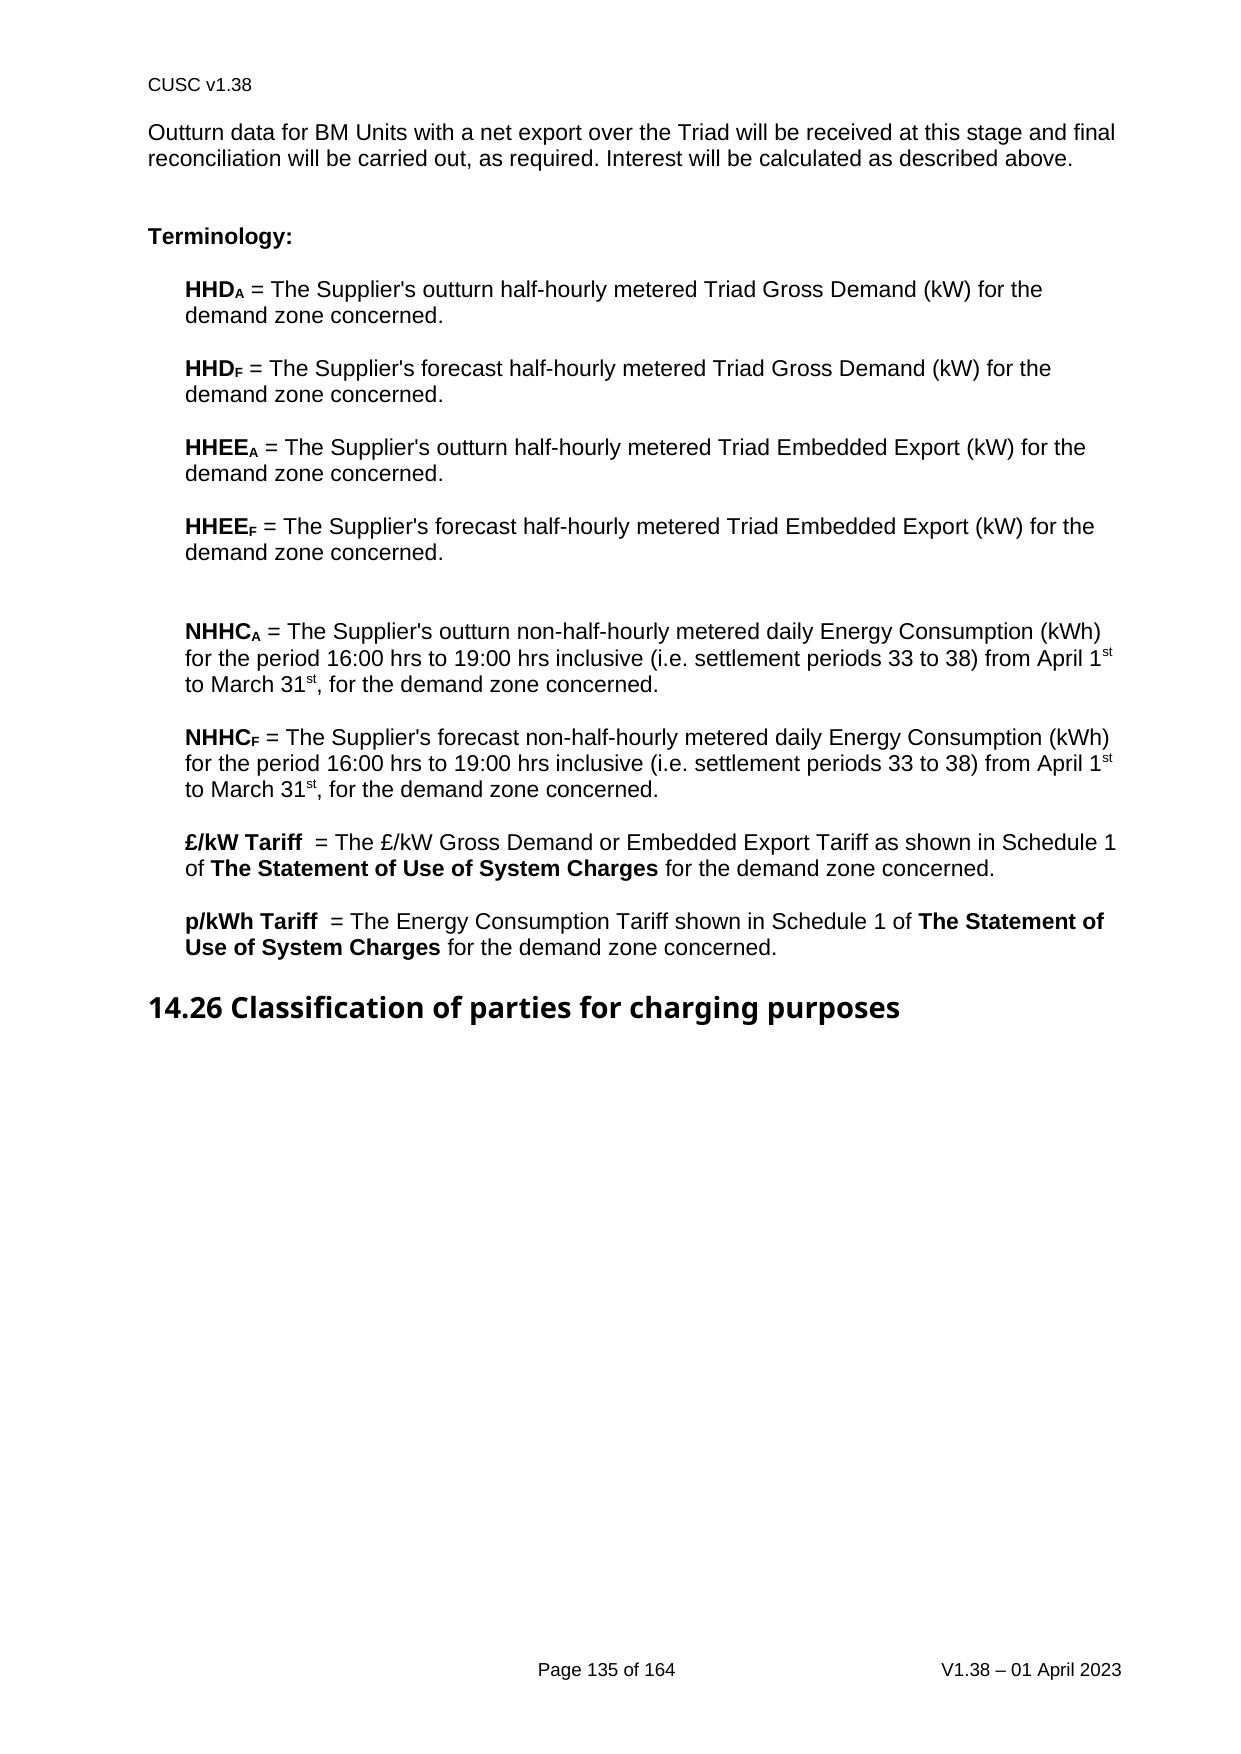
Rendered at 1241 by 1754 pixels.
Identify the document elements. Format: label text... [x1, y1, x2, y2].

text HHDF = The Supplier's forecast half-hourly metered Triad Gross Demand (kW) for the demand zone concerned. [185, 354, 1121, 407]
subtitle 14.26 Classification of parties for charging purposes [148, 987, 1121, 1027]
text £/kW Tariff = The £/kW Gross Demand or Embedded Export Tariff as shown in Schedule 1 of The Statement of Use of System Charges for the demand zone concerned. [185, 829, 1121, 882]
text Outturn data for BM Units with a net export over the Triad will be received at this stage and final reconciliation will be carried out, as required. Interest will be calculated as described above. [148, 119, 1121, 171]
text HHEEF = The Supplier's forecast half-hourly metered Triad Embedded Export (kW) for the demand zone concerned. [185, 513, 1121, 565]
text NHHCF = The Supplier's forecast non-half-hourly metered daily Energy Consumption (kWh) for the period 16:00 hrs to 19:00 hrs inclusive (i.e. settlement periods 33 to 38) from April 1st to March 31st, for the demand zone concerned. [185, 723, 1121, 803]
text Terminology: [148, 223, 1121, 249]
text HHDA = The Supplier's outturn half-hourly metered Triad Gross Demand (kW) for the demand zone concerned. [185, 276, 1121, 328]
text NHHCA = The Supplier's outturn non-half-hourly metered daily Energy Consumption (kWh) for the period 16:00 hrs to 19:00 hrs inclusive (i.e. settlement periods 33 to 38) from April 1st to March 31st, for the demand zone concerned. [185, 618, 1121, 697]
text HHEEA = The Supplier's outturn half-hourly metered Triad Embedded Export (kW) for the demand zone concerned. [185, 434, 1121, 486]
text p/kWh Tariff = The Energy Consumption Tariff shown in Schedule 1 of The Statement of Use of System Charges for the demand zone concerned. [185, 908, 1121, 961]
